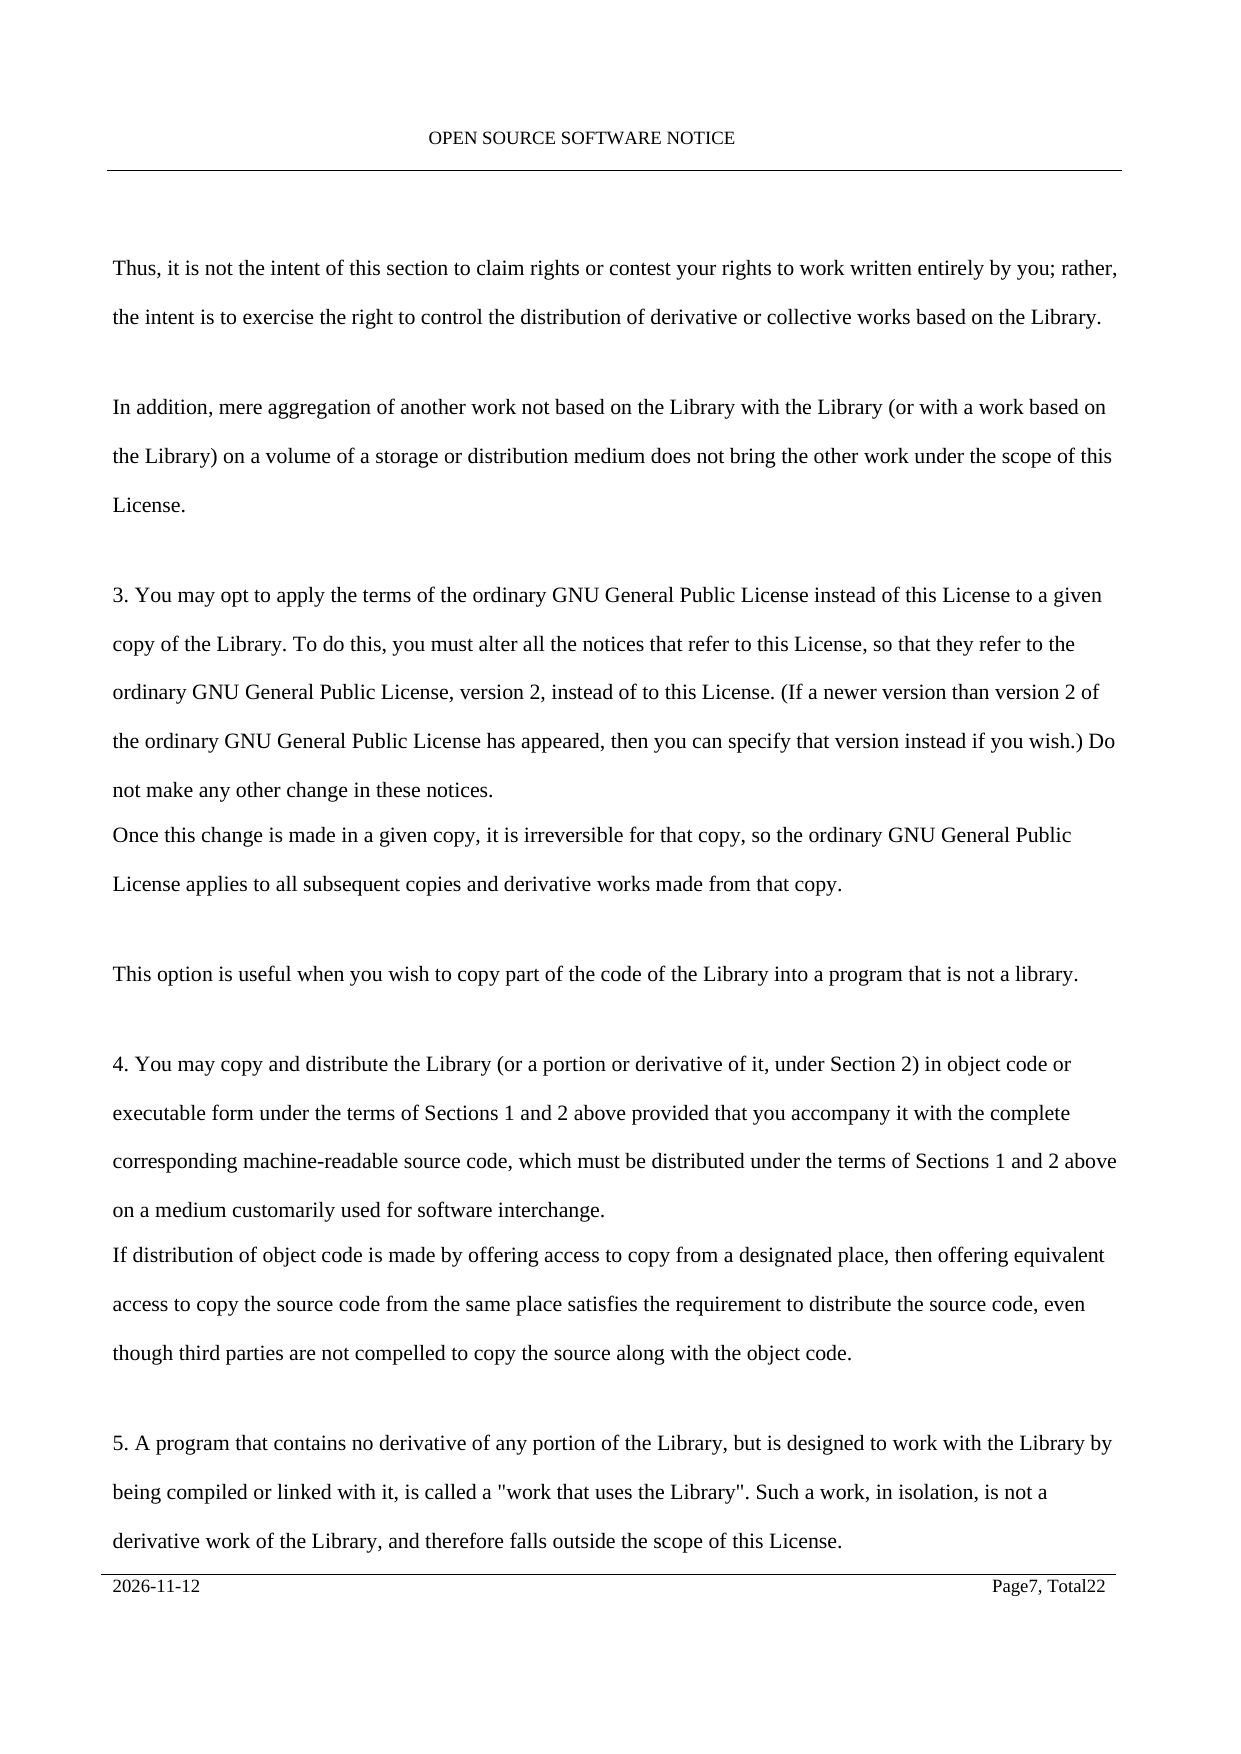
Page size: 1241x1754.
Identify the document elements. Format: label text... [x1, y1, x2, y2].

text Once this change is made in a given copy, it is irreversible for that copy, so the ordinary GNU General Public License applies to all subsequent copies and derivative works made from that copy. [112, 818, 1128, 899]
text 5. A program that contains no derivative of any portion of the Library, but is designed to work with the Library by being compiled or linked with it, is called a "work that uses the Library". Such a work, in isolation, is not a derivative work of the Library, and therefore falls outside the scope of this License. [112, 1426, 1128, 1556]
text 3. You may opt to apply the terms of the ordinary GNU General Public License instead of this License to a given copy of the Library. To do this, you must alter all the notices that refer to this License, so that they refer to the ordinary GNU General Public License, version 2, instead of to this License. (If a newer version than version 2 of the ordinary GNU General Public License has appeared, then you can specify that version instead if you wish.) Do not make any other change in these notices. [112, 578, 1128, 806]
text This option is useful when you wish to copy part of the code of the Library into a program that is not a library. [112, 957, 1128, 990]
text Thus, it is not the intent of this section to claim rights or contest your rights to work written entirely by you; rather, the intent is to exercise the right to control the distribution of derivative or collective works based on the Library. [112, 251, 1128, 333]
text If distribution of object code is made by offering access to copy from a designated place, then offering equivalent access to copy the source code from the same place satisfies the requirement to distribute the source code, even though third parties are not compelled to copy the source along with the object code. [112, 1239, 1128, 1369]
text 4. You may copy and distribute the Library (or a portion or derivative of it, under Section 2) in object code or executable form under the terms of Sections 1 and 2 above provided that you accompany it with the complete corresponding machine-readable source code, which must be distributed under the terms of Sections 1 and 2 above on a medium customarily used for software interchange. [112, 1047, 1128, 1226]
text In addition, mere aggregation of another work not based on the Library with the Library (or with a work based on the Library) on a volume of a storage or distribution medium does not bring the other work under the scope of this License. [112, 390, 1128, 520]
